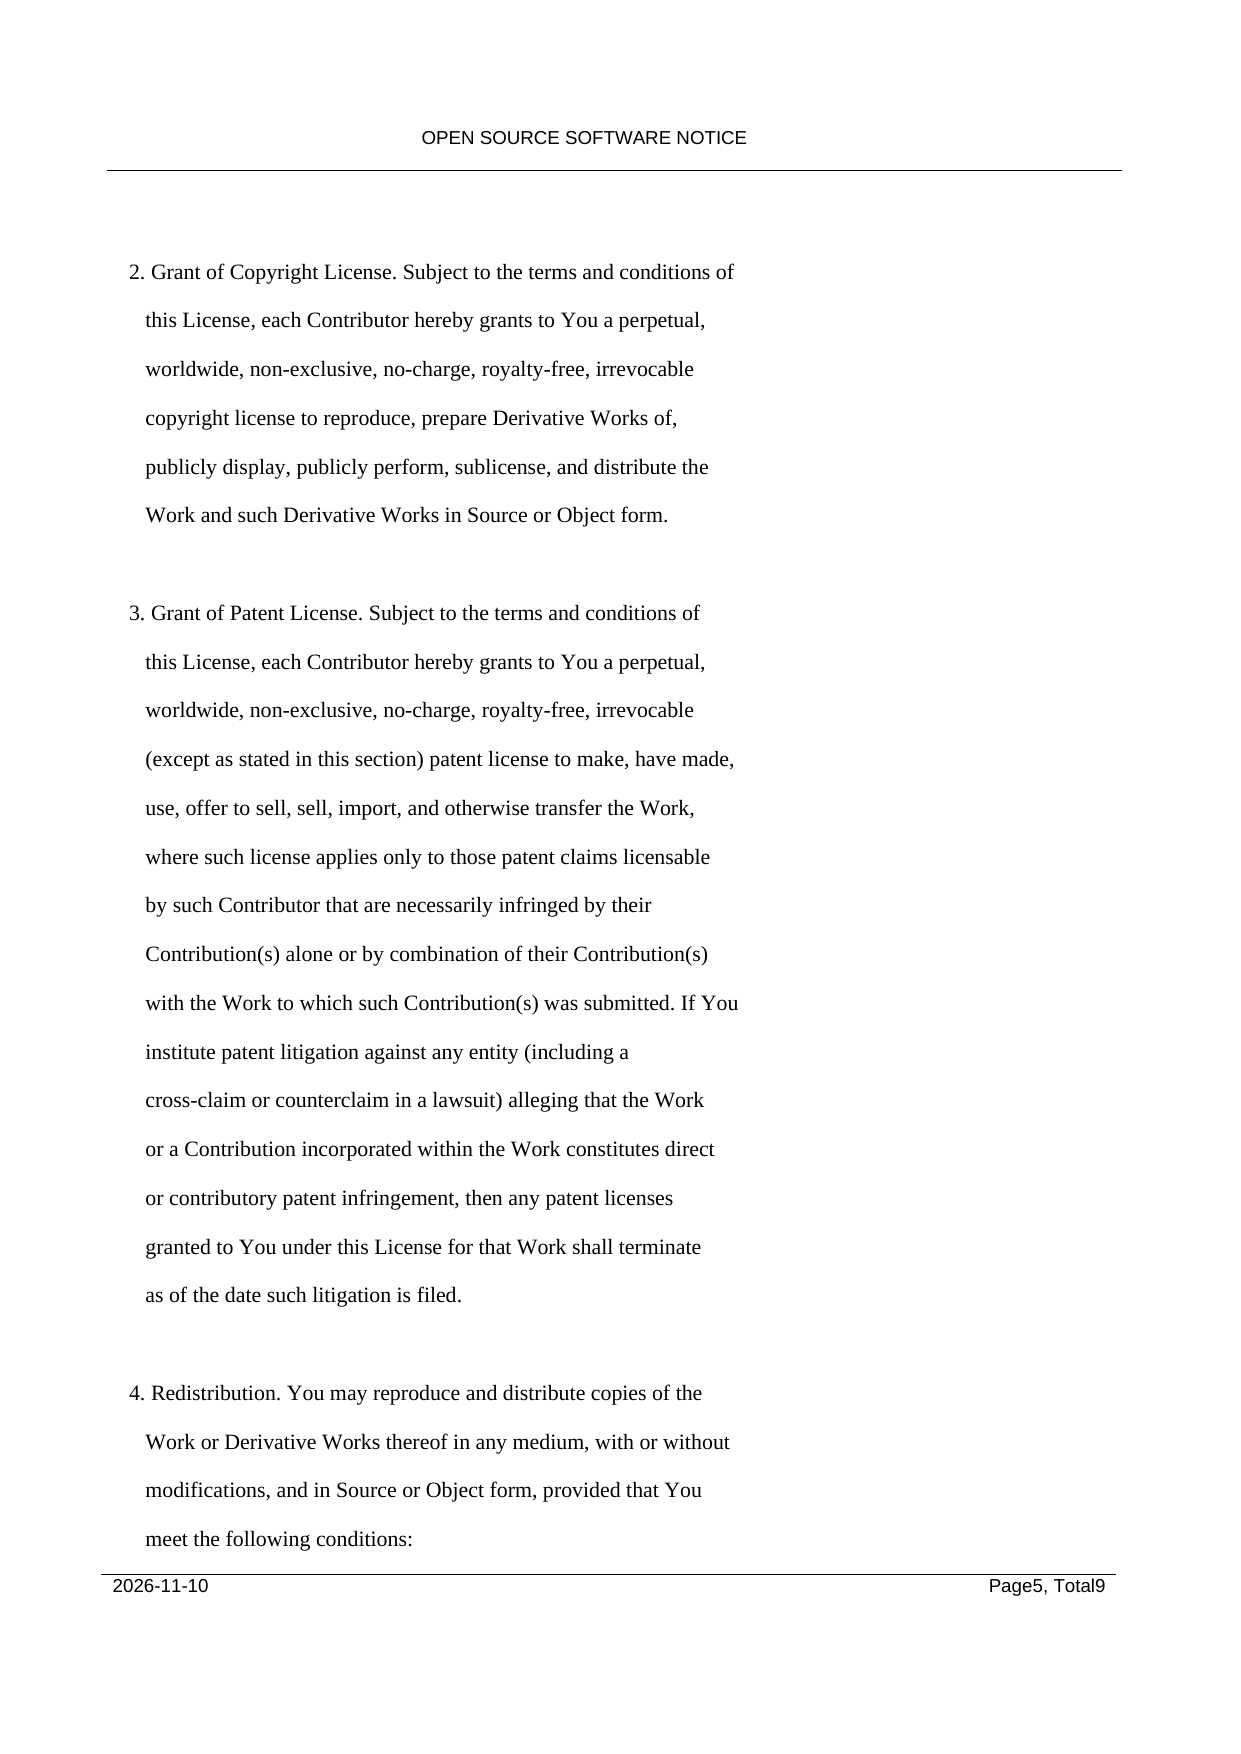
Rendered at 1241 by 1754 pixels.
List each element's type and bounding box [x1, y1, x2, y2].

text [112, 206, 1128, 1555]
